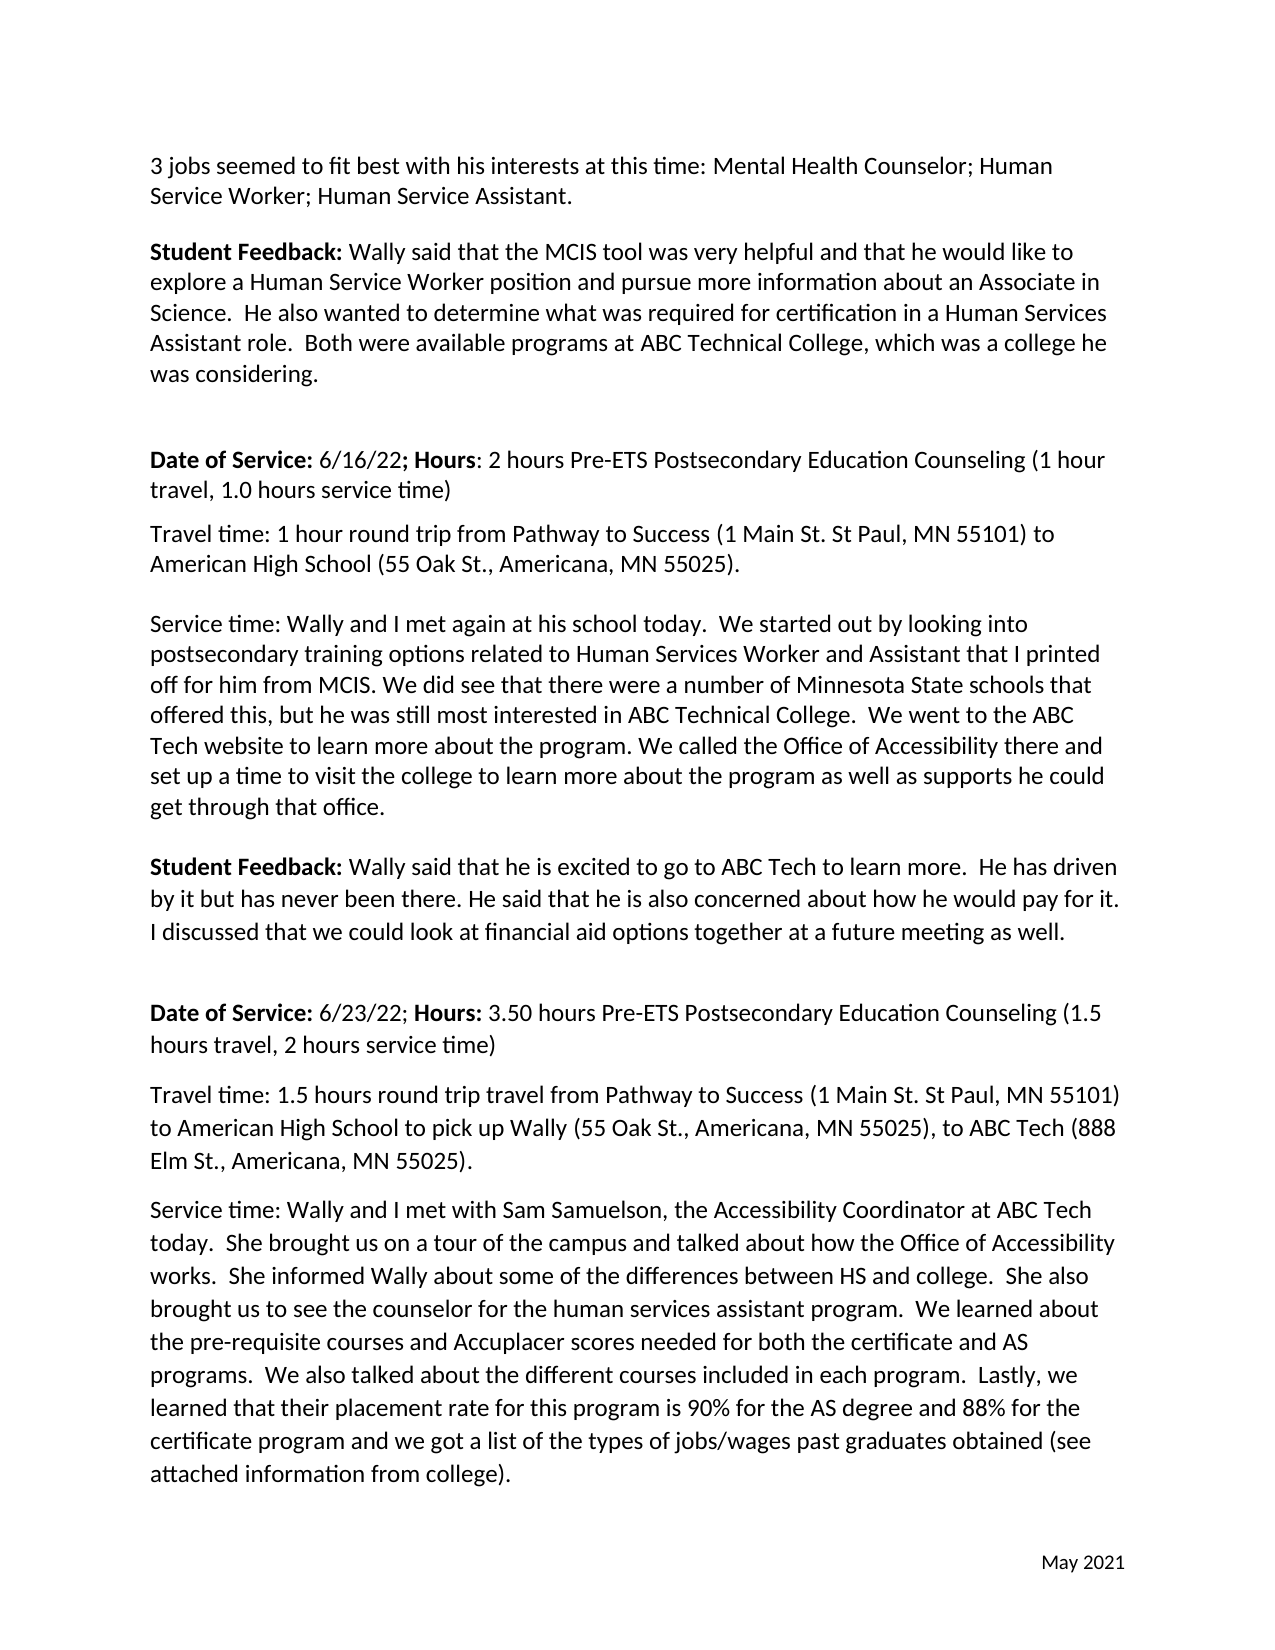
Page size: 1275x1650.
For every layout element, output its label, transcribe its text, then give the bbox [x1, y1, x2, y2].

text Service time: Wally and I met again at his school today. We started out by looking into postsecondary training options related to Human Services Worker and Assistant that I printed off for him from MCIS. We did see that there were a number of Minnesota State schools that offered this, but he was still most interested in ABC Technical College. We went to the ABC Tech website to learn more about the program. We called the Office of Accessibility there and set up a time to visit the college to learn more about the program as well as supports he could get through that office. [150, 608, 1125, 822]
text Travel time: 1 hour round trip from Pathway to Success (1 Main St. St Paul, MN 55101) to American High School (55 Oak St., Americana, MN 55025). [150, 518, 1125, 579]
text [150, 150, 1125, 211]
text Student Feedback: Wally said that he is excited to go to ABC Tech to learn more. He has driven by it but has never been there. He said that he is also concerned about how he would pay for it. I discussed that we could look at financial aid options together at a future meeting as well. [150, 851, 1125, 947]
text Travel time: 1.5 hours round trip travel from Pathway to Success (1 Main St. St Paul, MN 55101) to American High School to pick up Wally (55 Oak St., Americana, MN 55025), to ABC Tech (888 Elm St., Americana, MN 55025). [150, 1079, 1125, 1176]
text Student Feedback: Wally said that the MCIS tool was very helpful and that he would like to explore a Human Service Worker position and pursue more information about an Associate in Science. He also wanted to determine what was required for certification in a Human Services Assistant role. Both were available programs at ABC Technical College, which was a college he was considering. [150, 236, 1125, 389]
text Date of Service: 6/23/22; Hours: 3.50 hours Pre-ETS Postsecondary Education Counseling (1.5 hours travel, 2 hours service time) [150, 997, 1125, 1060]
text Service time: Wally and I met with Sam Samuelson, the Accessibility Coordinator at ABC Tech today. She brought us on a tour of the campus and talked about how the Office of Accessibility works. She informed Wally about some of the differences between HS and college. She also brought us to see the counselor for the human services assistant program. We learned about the pre-requisite courses and Accuplacer scores needed for both the certificate and AS programs. We also talked about the different courses included in each program. Lastly, we learned that their placement rate for this program is 90% for the AS degree and 88% for the certificate program and we got a list of the types of jobs/wages past graduates obtained (see attached information from college). [150, 1194, 1125, 1488]
subtitle Date of Service: 6/16/22; Hours: 2 hours Pre-ETS Postsecondary Education Counseling (1 hour travel, 1.0 hours service time) [150, 444, 1125, 505]
